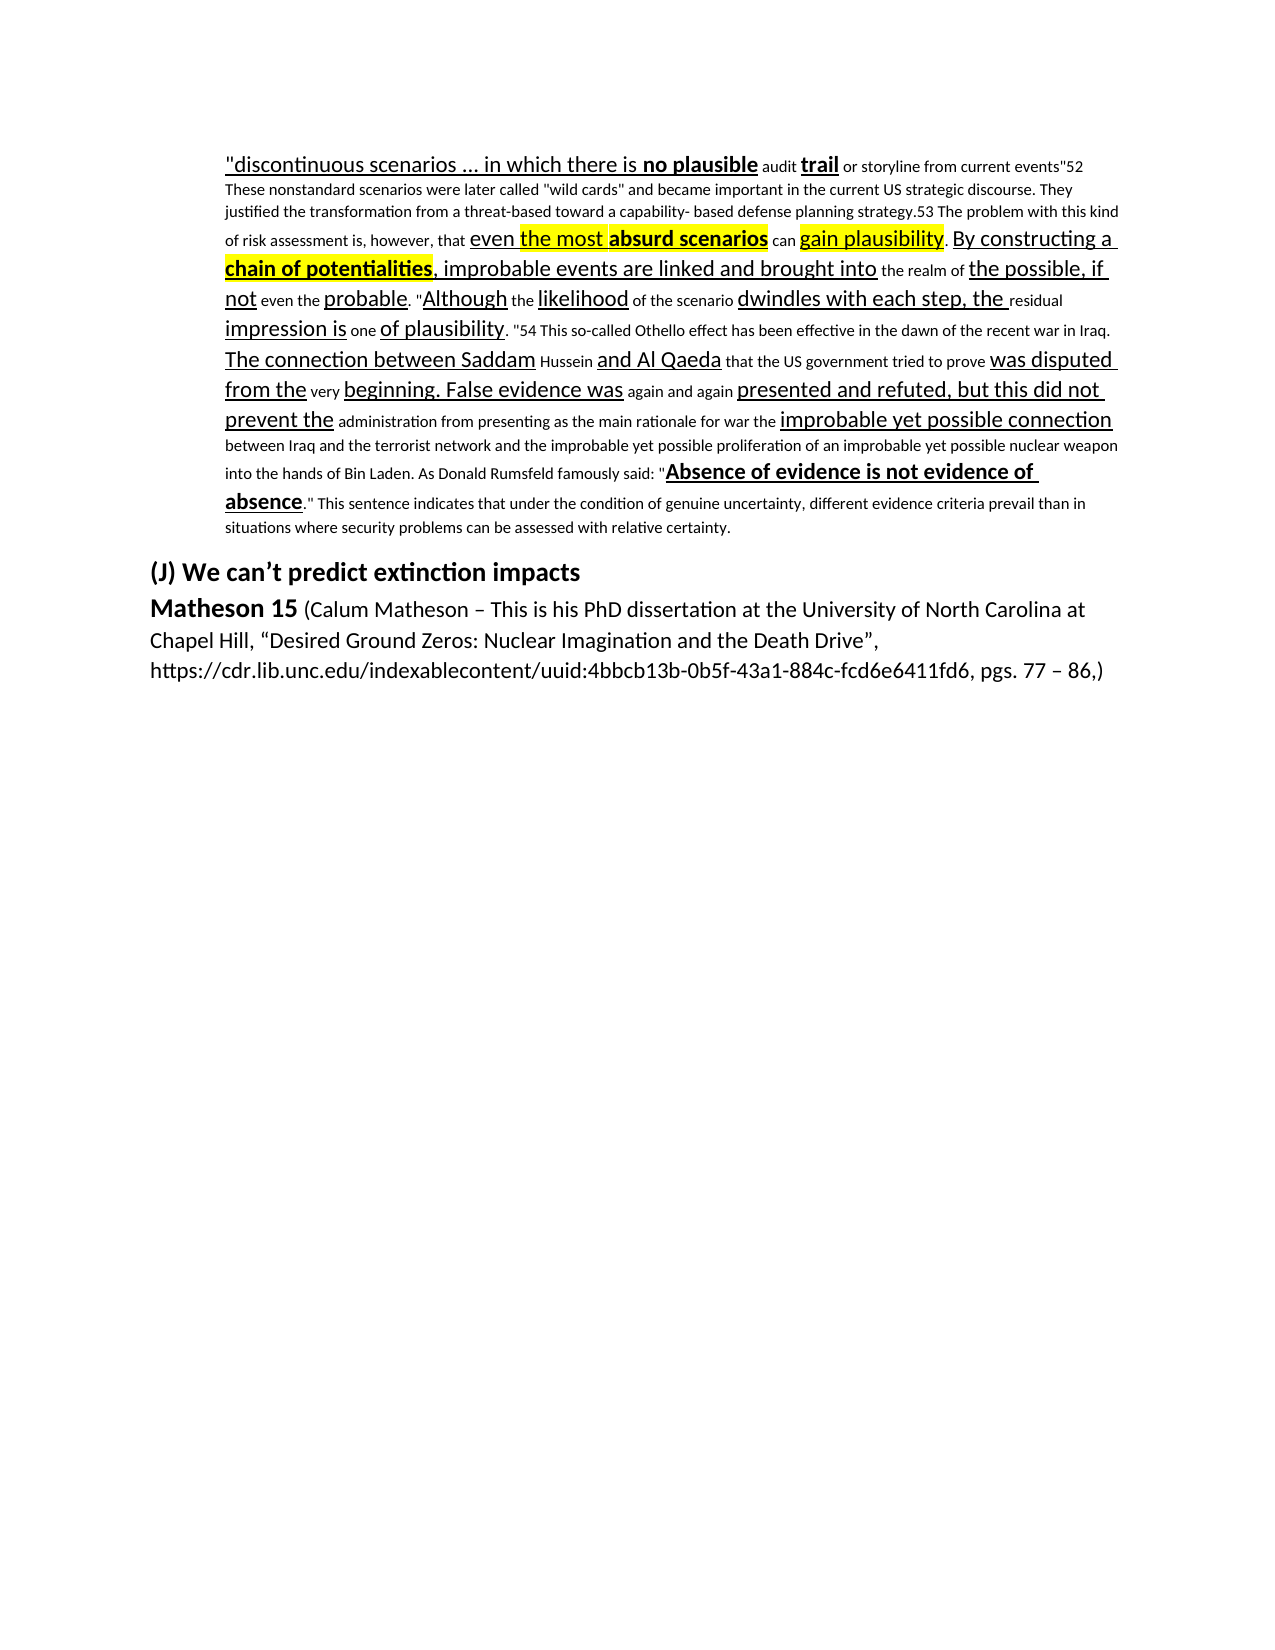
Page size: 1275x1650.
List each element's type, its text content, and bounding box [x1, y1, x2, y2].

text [225, 150, 1125, 537]
text (J) We can’t predict extinction impacts [150, 556, 1125, 589]
text Matheson 15 (Calum Matheson – This is his PhD dissertation at the University of North Carolina at Chapel Hill, “Desired Ground Zeros: Nuclear Imagination and the Death Drive”, https://cdr.lib.unc.edu/indexablecontent/uuid:4bbcb13b-0b5f-43a1-884c-fcd6e6411fd6, pgs. 77 – 86,) [150, 591, 1125, 685]
